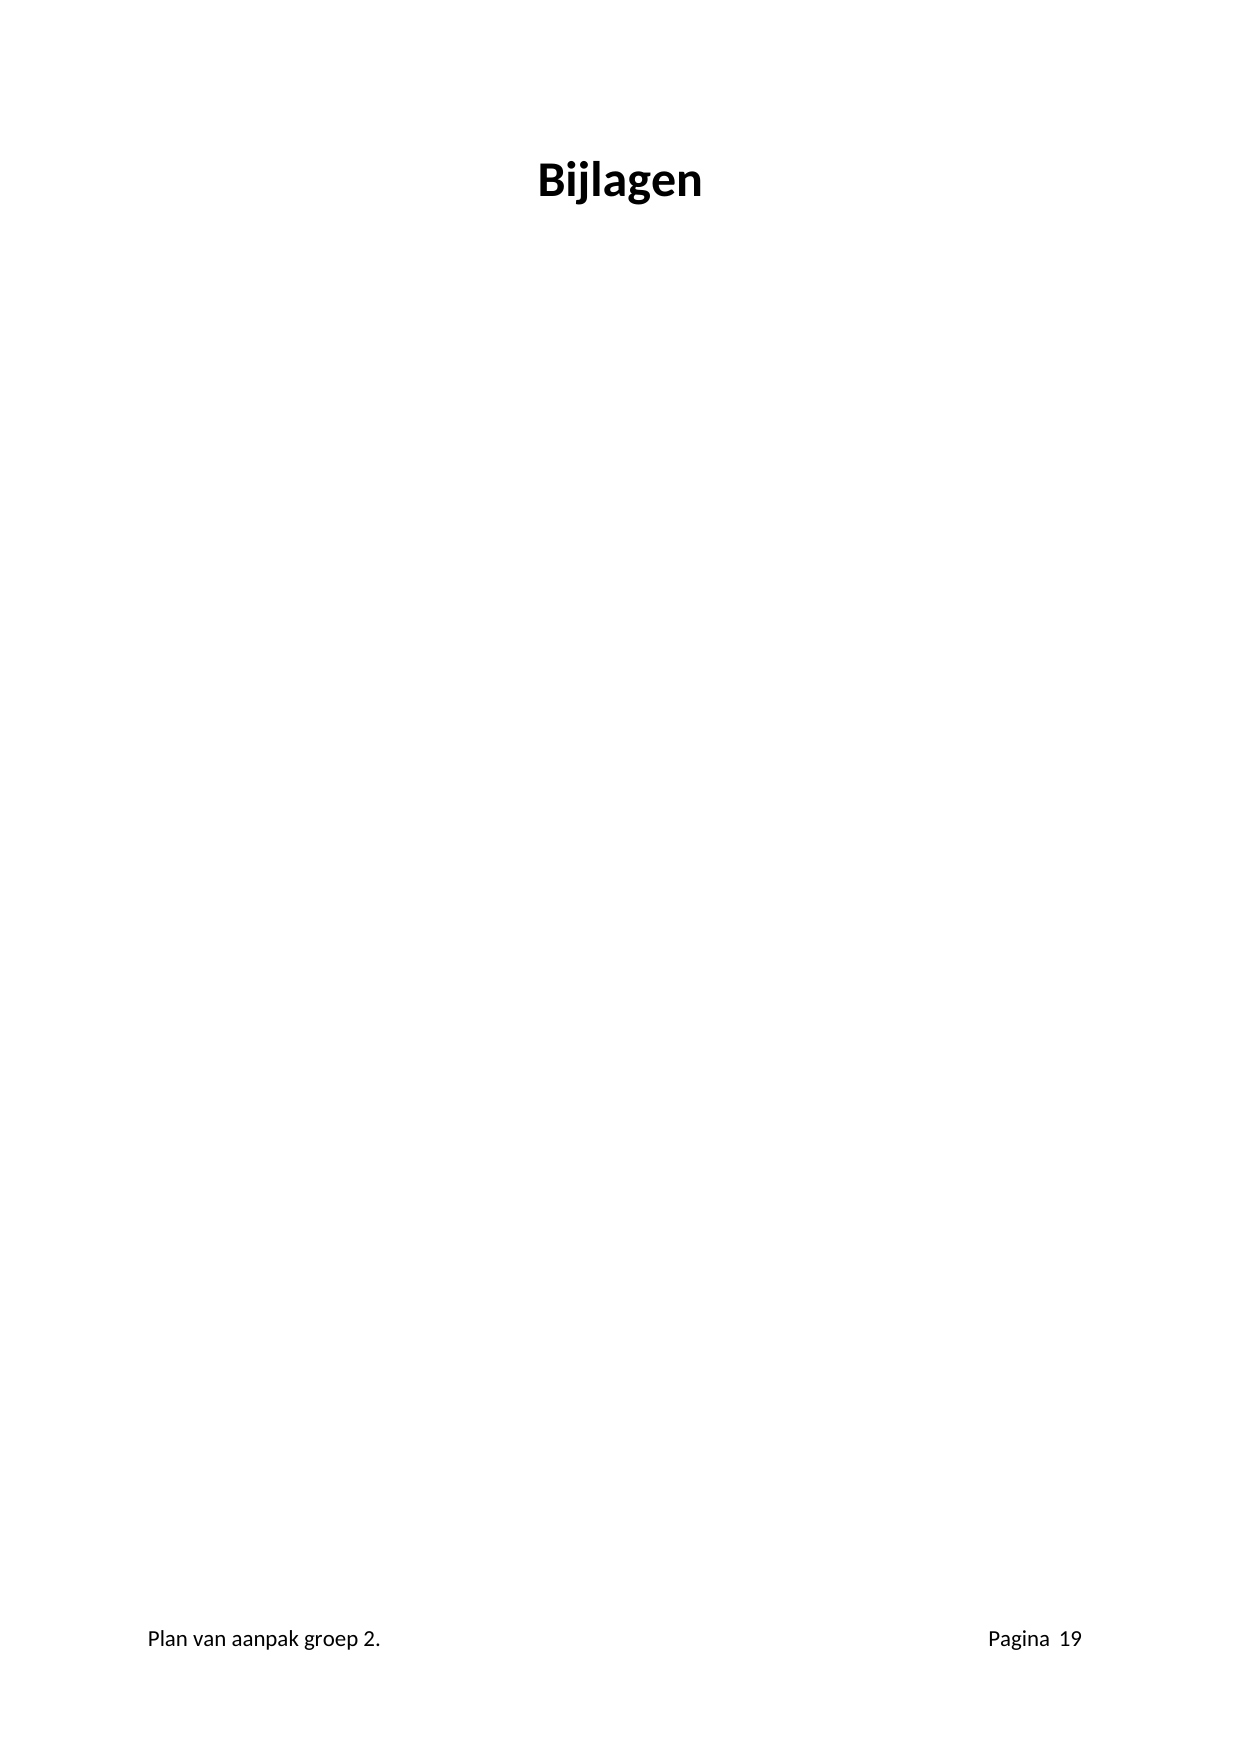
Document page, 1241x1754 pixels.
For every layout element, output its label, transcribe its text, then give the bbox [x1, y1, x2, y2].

subtitle Bijlagen [148, 148, 1093, 209]
